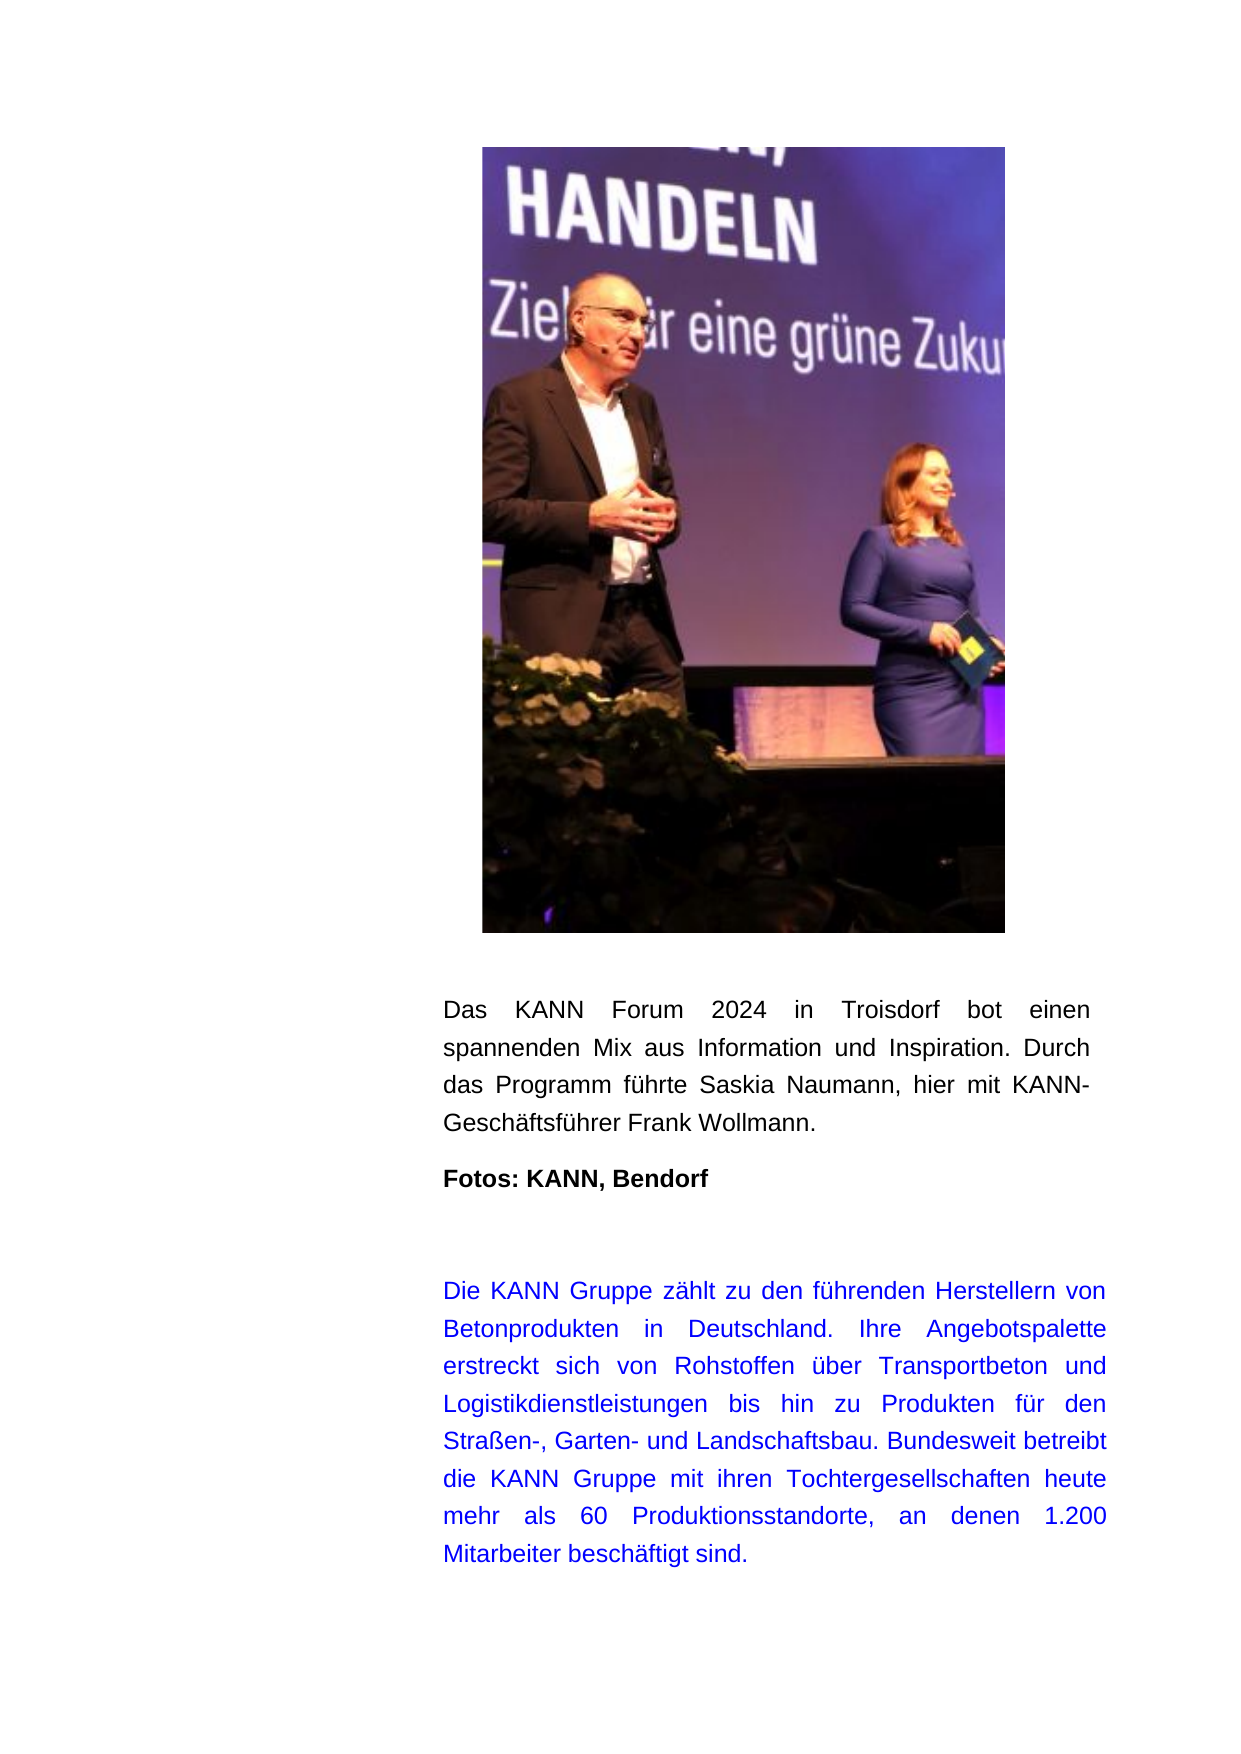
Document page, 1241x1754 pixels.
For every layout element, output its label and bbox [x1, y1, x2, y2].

picture [482, 147, 1005, 933]
